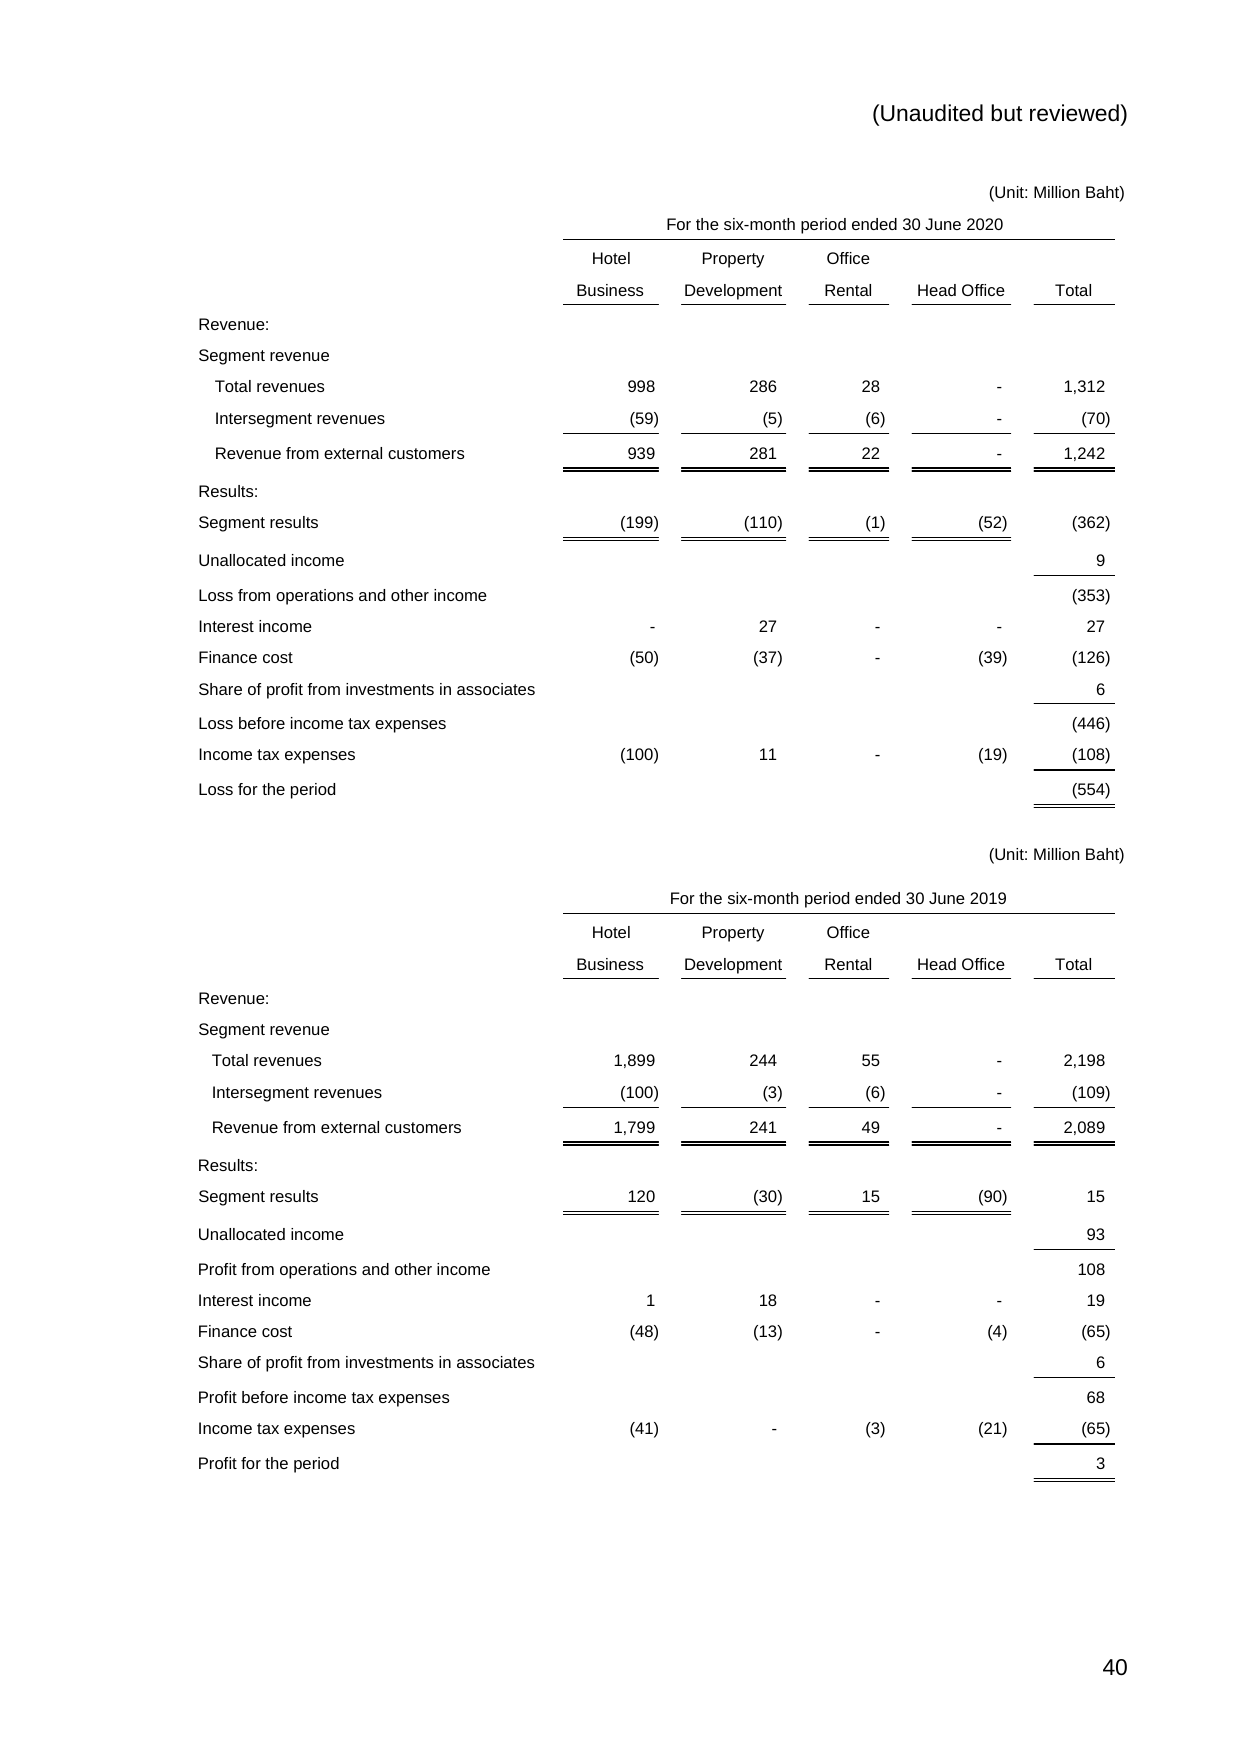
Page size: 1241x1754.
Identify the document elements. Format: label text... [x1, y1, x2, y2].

text (Unit: Million Baht) [139, 172, 1125, 205]
text (Unit: Million Baht) [139, 833, 1125, 867]
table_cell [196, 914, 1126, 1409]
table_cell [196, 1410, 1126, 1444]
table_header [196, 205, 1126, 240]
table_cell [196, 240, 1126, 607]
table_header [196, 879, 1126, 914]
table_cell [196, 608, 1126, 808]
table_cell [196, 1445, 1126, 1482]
